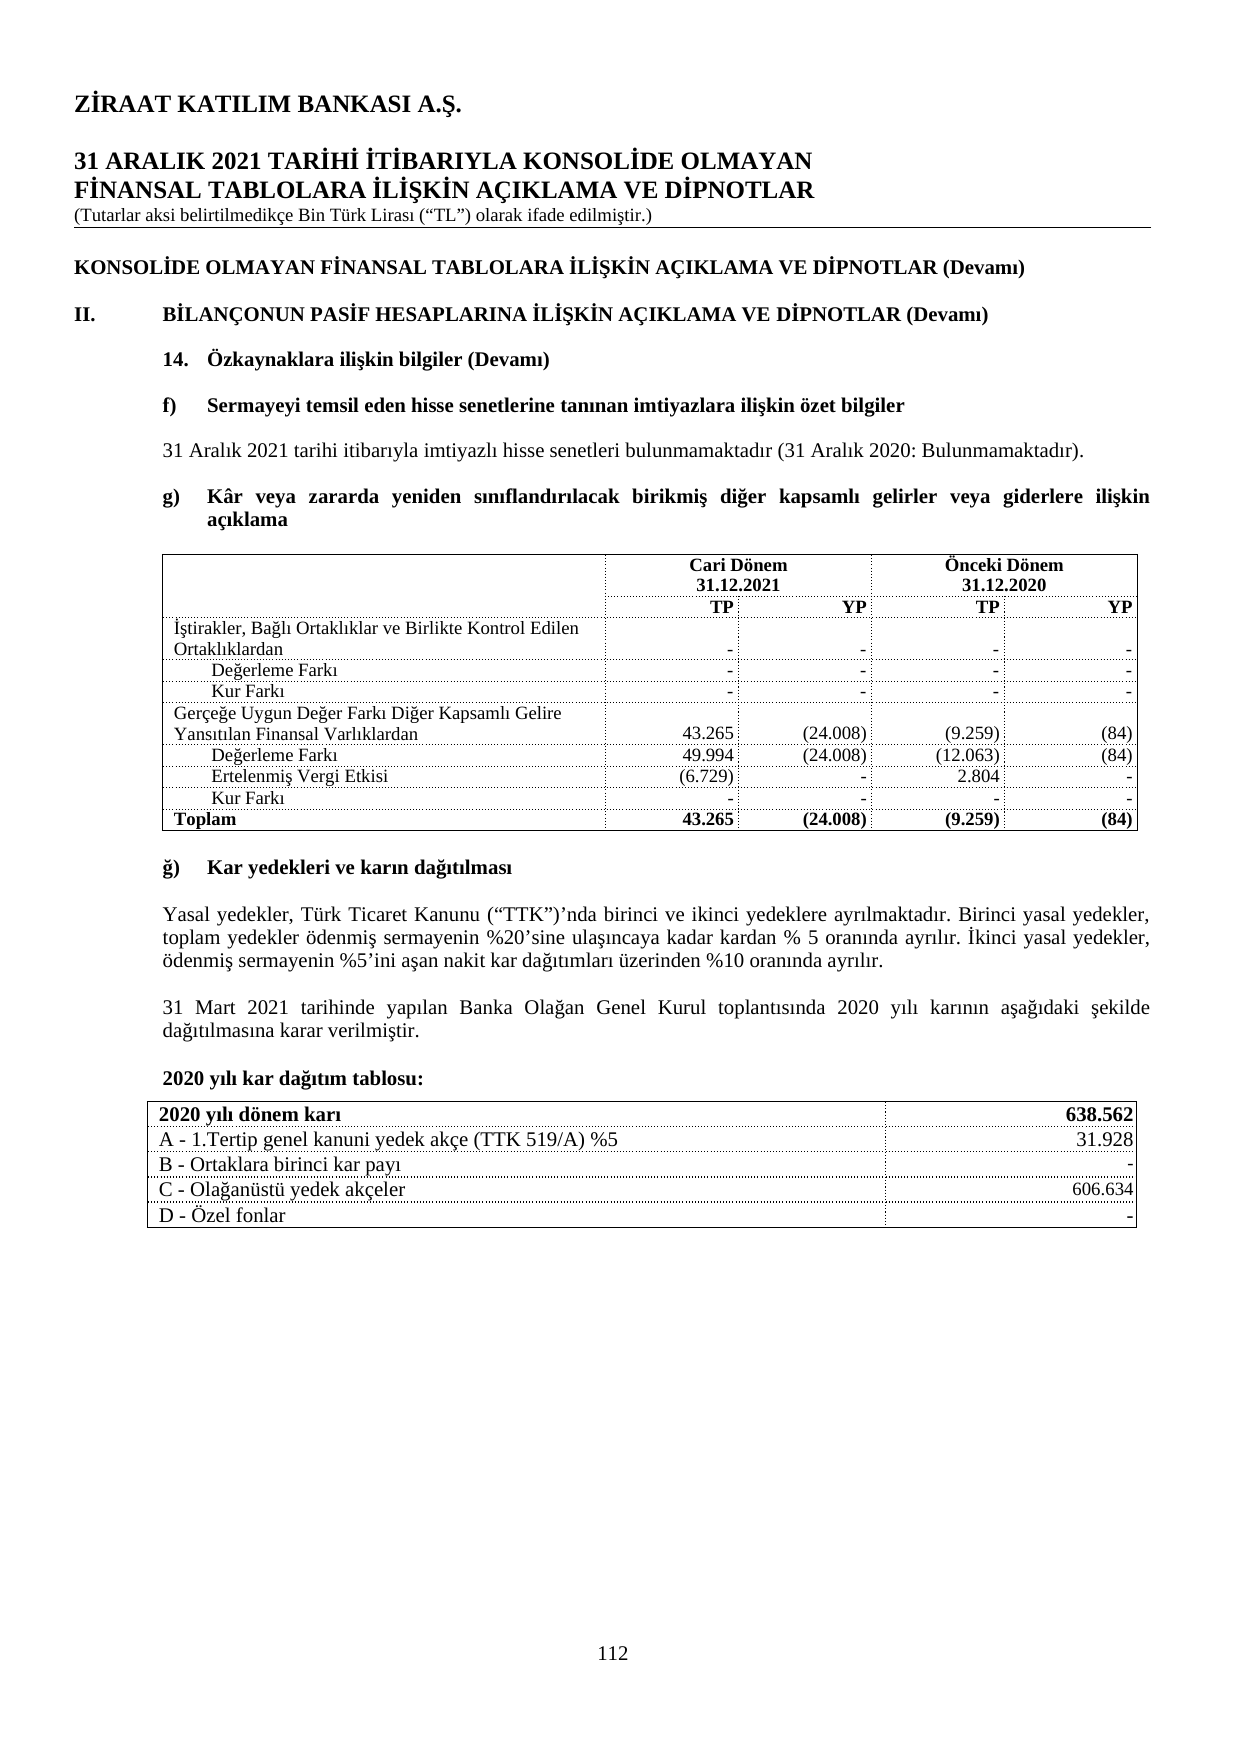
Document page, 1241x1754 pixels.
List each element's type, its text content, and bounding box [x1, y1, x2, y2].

text f) Sermayeyi temsil eden hisse senetlerine tanınan imtiyazlara ilişkin özet bilgiler [162, 394, 1152, 417]
text II. BİLANÇONUN PASİF HESAPLARINA İLİŞKİN AÇIKLAMA VE DİPNOTLAR (Devamı) [74, 302, 1152, 326]
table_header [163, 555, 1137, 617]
text 31 Aralık 2021 tarihi itibarıyla imtiyazlı hisse senetleri bulunmamaktadır (31 Aralık 2020: Bulunmamaktadır). [162, 440, 1152, 462]
text 2020 yılı kar dağıtım tablosu: [162, 1066, 1152, 1090]
text 31 Mart 2021 tarihinde yapılan Banka Olağan Genel Kurul toplantısında 2020 yılı karının aşağıdaki şekilde dağıtılmasına karar verilmiştir. [162, 996, 1152, 1042]
text KONSOLİDE OLMAYAN FİNANSAL TABLOLARA İLİŞKİN AÇIKLAMA VE DİPNOTLAR (Devamı) [74, 255, 1152, 279]
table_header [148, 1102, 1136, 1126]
text Yasal yedekler, Türk Ticaret Kanunu (“TTK”)’nda birinci ve ikinci yedeklere ayrılmaktadır. Birinci yasal yedekler, toplam yedekler ödenmiş sermayenin %20’sine ulaşıncaya kadar kardan % 5 oranında ayrılır. İkinci yasal yedekler, ödenmiş sermayenin %5’ini aşan nakit kar dağıtımları üzerinden %10 oranında ayrılır. [162, 903, 1152, 972]
text 14. Özkaynaklara ilişkin bilgiler (Devamı) [162, 348, 1150, 371]
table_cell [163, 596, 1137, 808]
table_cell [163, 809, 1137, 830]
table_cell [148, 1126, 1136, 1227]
text ğ) Kar yedekleri ve karın dağıtılması [148, 855, 1152, 879]
text g) Kâr veya zararda yeniden sınıflandırılacak birikmiş diğer kapsamlı gelirler veya giderlere ilişkin açıklama [162, 485, 1152, 531]
